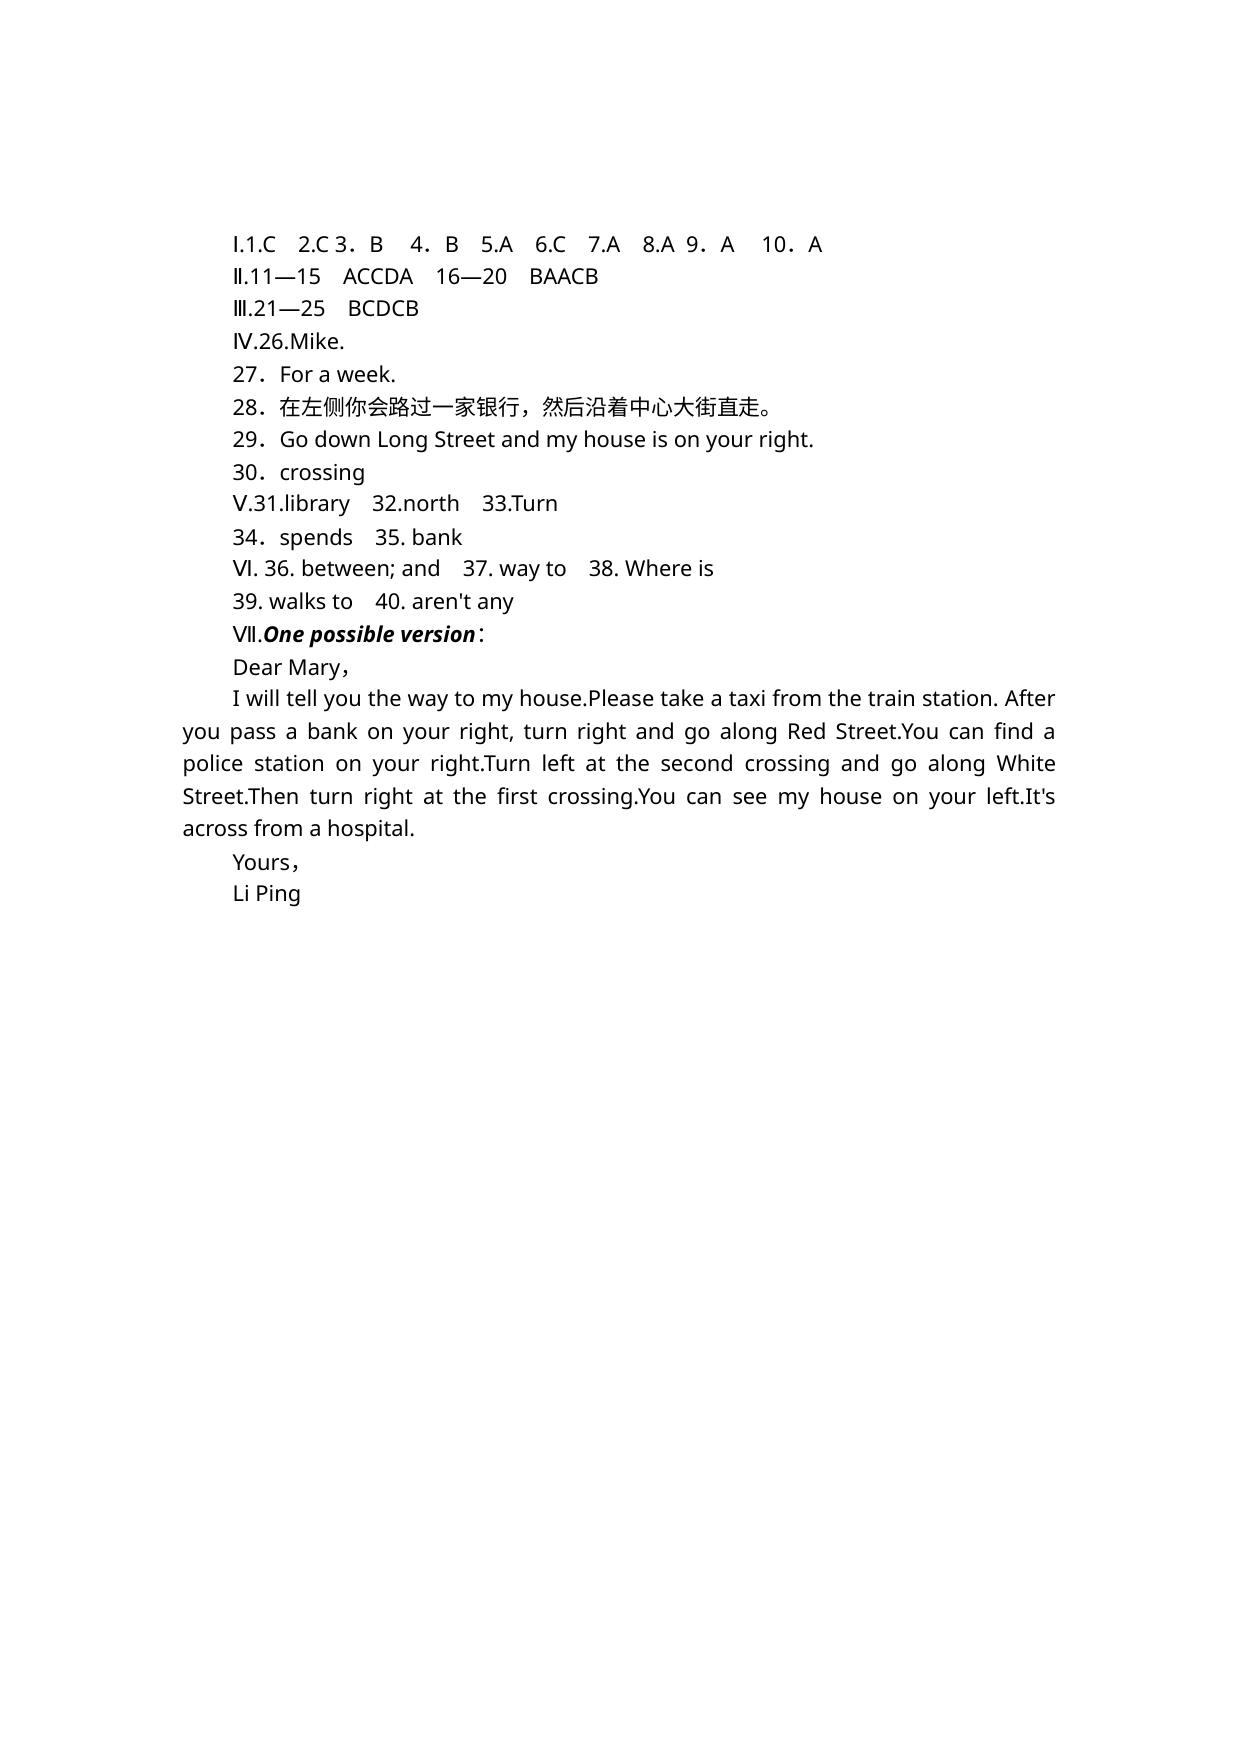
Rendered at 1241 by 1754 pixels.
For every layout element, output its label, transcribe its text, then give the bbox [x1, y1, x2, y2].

text 28．在左侧你会路过一家银行，然后沿着中心大街直走。 [182, 389, 1058, 422]
text Ⅳ.26.Mike. [182, 324, 1058, 357]
text 34．spends 35. bank [182, 519, 1058, 552]
text Li Ping [182, 877, 1058, 909]
text Ⅰ.1.C 2.C 3．B 4．B 5.A 6.C 7.A 8.A 9．A 10．A [182, 227, 1058, 259]
text Ⅵ. 36. between; and 37. way to 38. Where is [182, 552, 1058, 584]
text 30．crossing [182, 454, 1058, 487]
text Ⅱ.11—15 ACCDA 16—20 BAACB [182, 259, 1058, 292]
text I will tell you the way to my house.Please take a taxi from the train station. After you pass a bank on your right, turn right and go along Red Street.You can find a police station on your right.Turn left at the second crossing and go along White Street.Then turn right at the first crossing.You can see my house on your left.It's across from a hospital. [182, 682, 1058, 844]
text Dear Mary， [182, 649, 1058, 682]
text 39. walks to 40. aren't any [182, 584, 1058, 617]
text Ⅲ.21—25 BCDCB [182, 292, 1058, 324]
text Ⅶ.One possible version： [182, 617, 1058, 649]
text 27．For a week. [182, 357, 1058, 389]
text Yours， [182, 844, 1058, 877]
text Ⅴ.31.library 32.north 33.Turn [182, 487, 1058, 519]
text 29．Go down Long Street and my house is on your right. [182, 422, 1058, 454]
